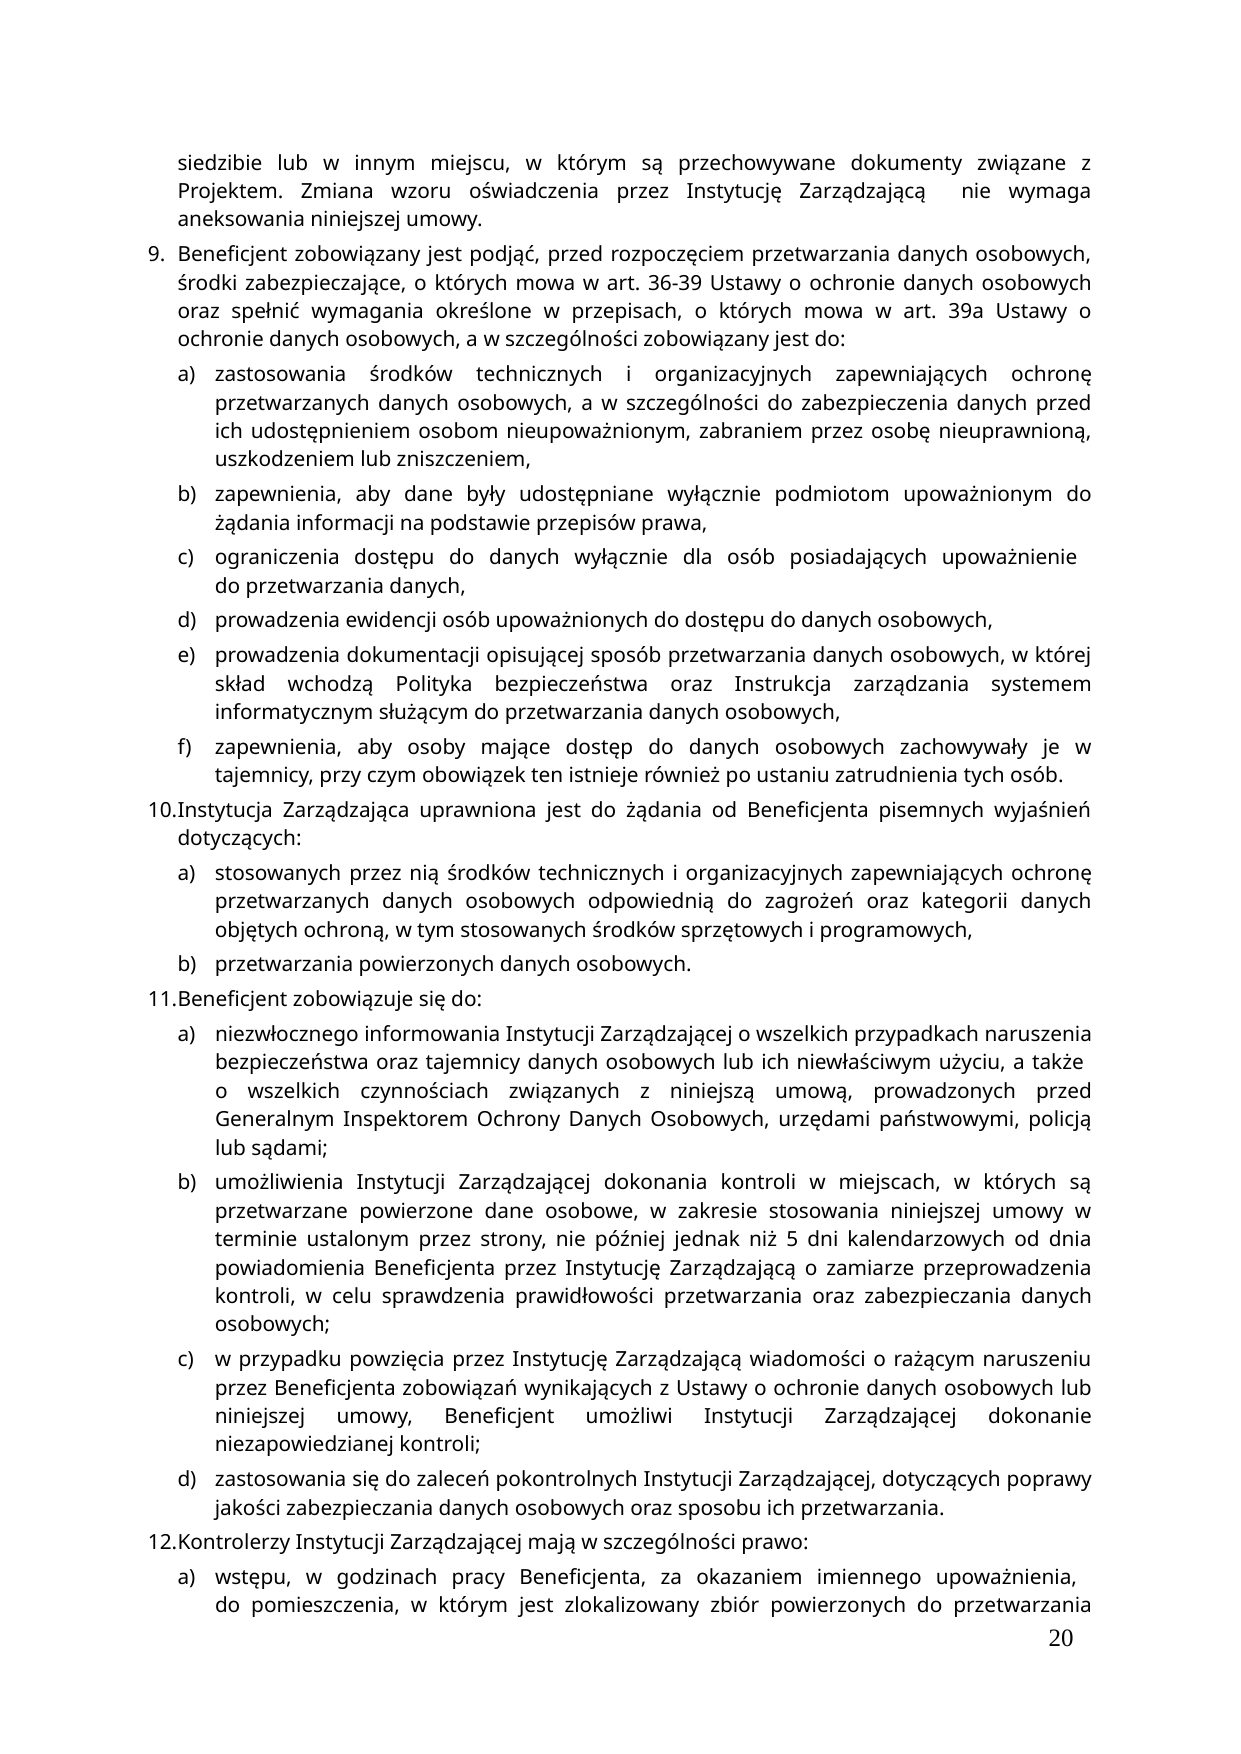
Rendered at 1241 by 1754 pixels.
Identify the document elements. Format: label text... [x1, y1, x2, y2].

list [177, 1562, 1092, 1619]
list Instytucja Zarządzająca uprawniona jest do żądania od Beneficjenta pisemnych wyjaśnień dotyczących: [148, 795, 1092, 852]
list Beneficjent zobowiązany jest podjąć, przed rozpoczęciem przetwarzania danych osobowych, środki zabezpieczające, o których mowa w art. 36-39 Ustawy o ochronie danych osobowych oraz spełnić wymagania określone w przepisach, o których mowa w art. 39a Ustawy o ochronie danych osobowych, a w szczególności zobowiązany jest do: [148, 239, 1092, 353]
list stosowanych przez nią środków technicznych i organizacyjnych zapewniających ochronę przetwarzanych danych osobowych odpowiednią do zagrożeń oraz kategorii danych objętych ochroną, w tym stosowanych środków sprzętowych i programowych, [177, 858, 1092, 943]
list zastosowania środków technicznych i organizacyjnych zapewniających ochronę przetwarzanych danych osobowych, a w szczególności do zabezpieczenia danych przed ich udostępnieniem osobom nieupoważnionym, zabraniem przez osobę nieuprawnioną, uszkodzeniem lub zniszczeniem, [177, 359, 1092, 473]
list zapewnienia, aby osoby mające dostęp do danych osobowych zachowywały je w tajemnicy, przy czym obowiązek ten istnieje również po ustaniu zatrudnienia tych osób. [177, 732, 1092, 789]
list prowadzenia dokumentacji opisującej sposób przetwarzania danych osobowych, w której skład wchodzą Polityka bezpieczeństwa oraz Instrukcja zarządzania systemem informatycznym służącym do przetwarzania danych osobowych, [177, 640, 1092, 726]
list umożliwienia Instytucji Zarządzającej dokonania kontroli w miejscach, w których są przetwarzane powierzone dane osobowe, w zakresie stosowania niniejszej umowy w terminie ustalonym przez strony, nie później jednak niż 5 dni kalendarzowych od dnia powiadomienia Beneficjenta przez Instytucję Zarządzającą o zamiarze przeprowadzenia kontroli, w celu sprawdzenia prawidłowości przetwarzania oraz zabezpieczania danych osobowych; [177, 1167, 1092, 1338]
list w przypadku powzięcia przez Instytucję Zarządzającą wiadomości o rażącym naruszeniu przez Beneficjenta zobowiązań wynikających z Ustawy o ochronie danych osobowych lub niniejszej umowy, Beneficjent umożliwi Instytucji Zarządzającej dokonanie niezapowiedzianej kontroli; [177, 1344, 1092, 1458]
list zapewnienia, aby dane były udostępniane wyłącznie podmiotom upoważnionym do żądania informacji na podstawie przepisów prawa, [177, 479, 1092, 536]
list prowadzenia ewidencji osób upoważnionych do dostępu do danych osobowych, [177, 606, 1092, 634]
list niezwłocznego informowania Instytucji Zarządzającej o wszelkich przypadkach naruszenia bezpieczeństwa oraz tajemnicy danych osobowych lub ich niewłaściwym użyciu, a także o wszelkich czynnościach związanych z niniejszą umową, prowadzonych przed Generalnym Inspektorem Ochrony Danych Osobowych, urzędami państwowymi, policją lub sądami; [177, 1019, 1092, 1161]
list Kontrolerzy Instytucji Zarządzającej mają w szczególności prawo: [148, 1527, 1092, 1556]
list Beneficjent zobowiązuje się do: [148, 984, 1092, 1013]
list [148, 148, 1092, 233]
list zastosowania się do zaleceń pokontrolnych Instytucji Zarządzającej, dotyczących poprawy jakości zabezpieczania danych osobowych oraz sposobu ich przetwarzania. [177, 1464, 1092, 1521]
list przetwarzania powierzonych danych osobowych. [177, 949, 1092, 978]
list ograniczenia dostępu do danych wyłącznie dla osób posiadających upoważnienie do przetwarzania danych, [177, 542, 1092, 599]
